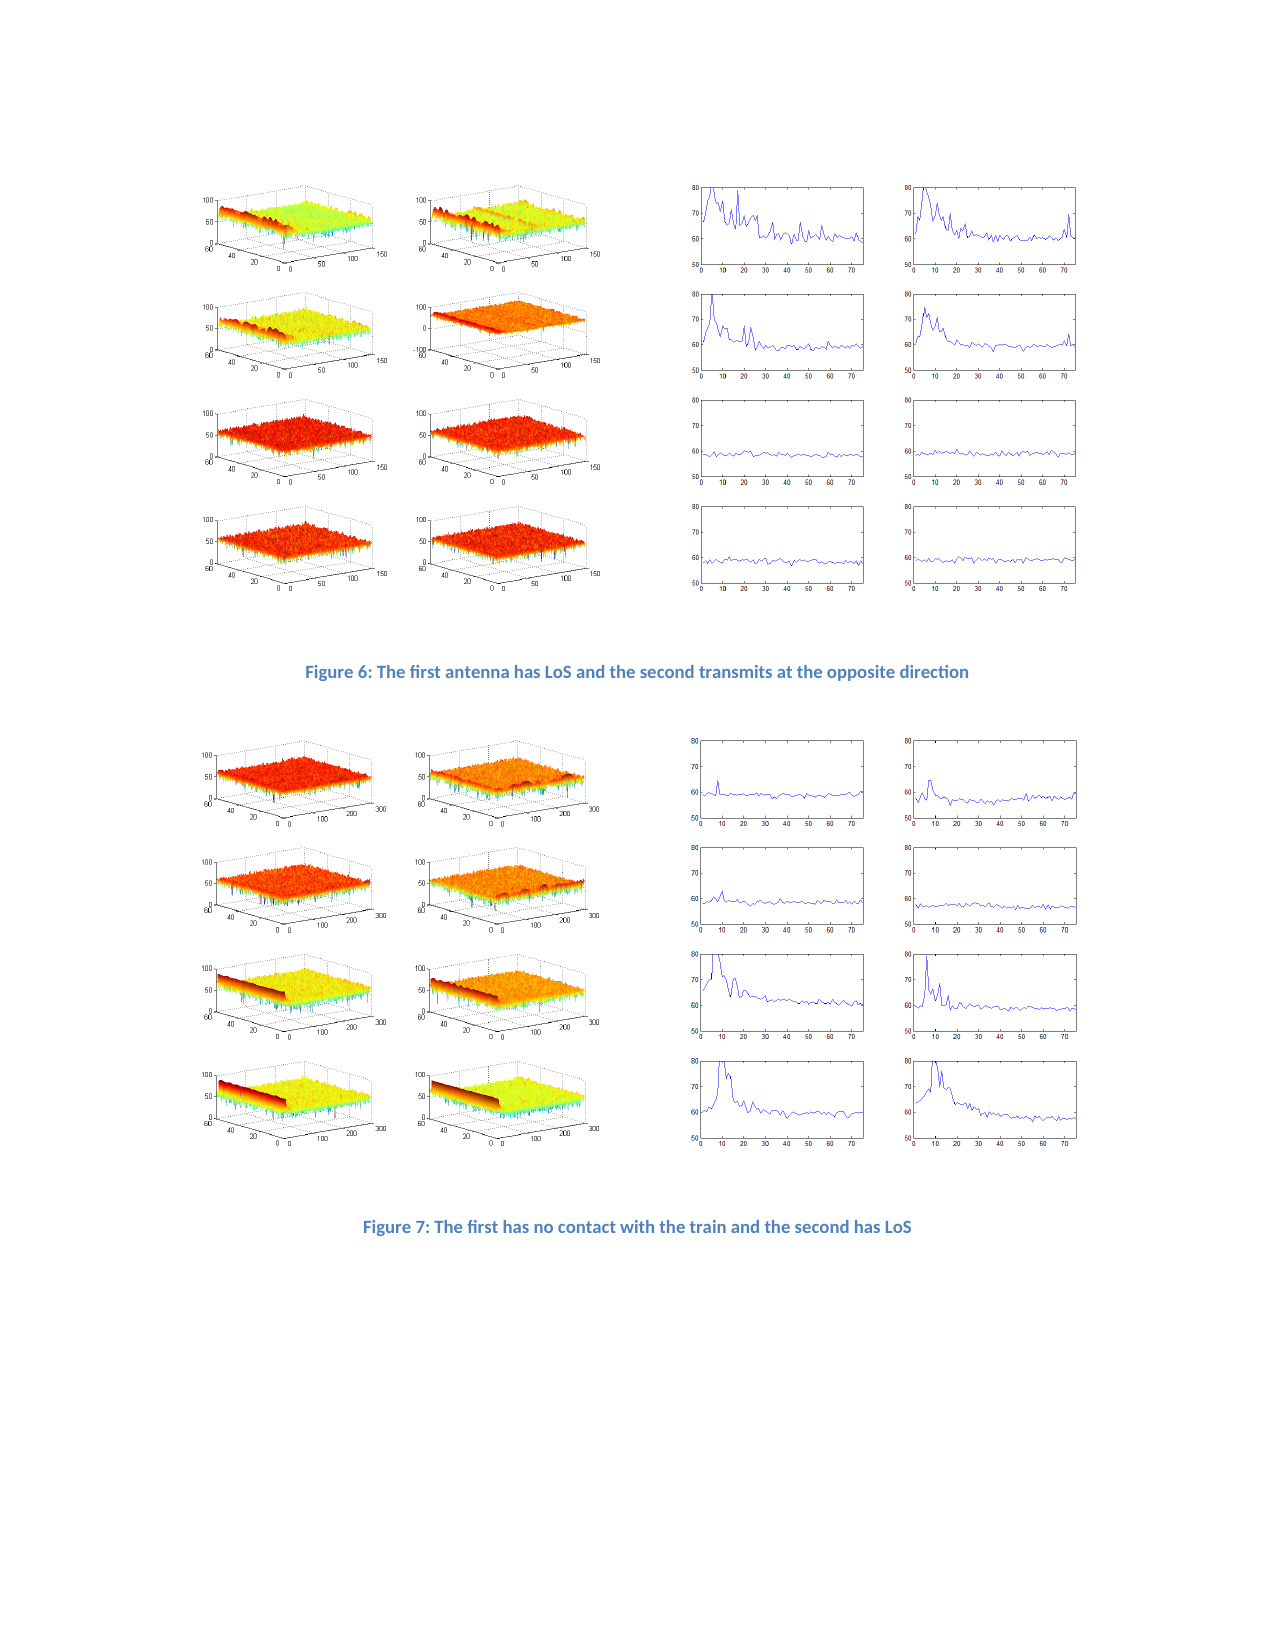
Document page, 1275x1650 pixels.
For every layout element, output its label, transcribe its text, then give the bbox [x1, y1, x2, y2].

text Figure 6: The first antenna has LoS and the second transmits at the opposite direction [150, 661, 1125, 683]
text Figure 7: The first has no contact with the train and the second has LoS [150, 1216, 1125, 1238]
picture [153, 704, 1122, 1191]
picture [154, 150, 1121, 636]
